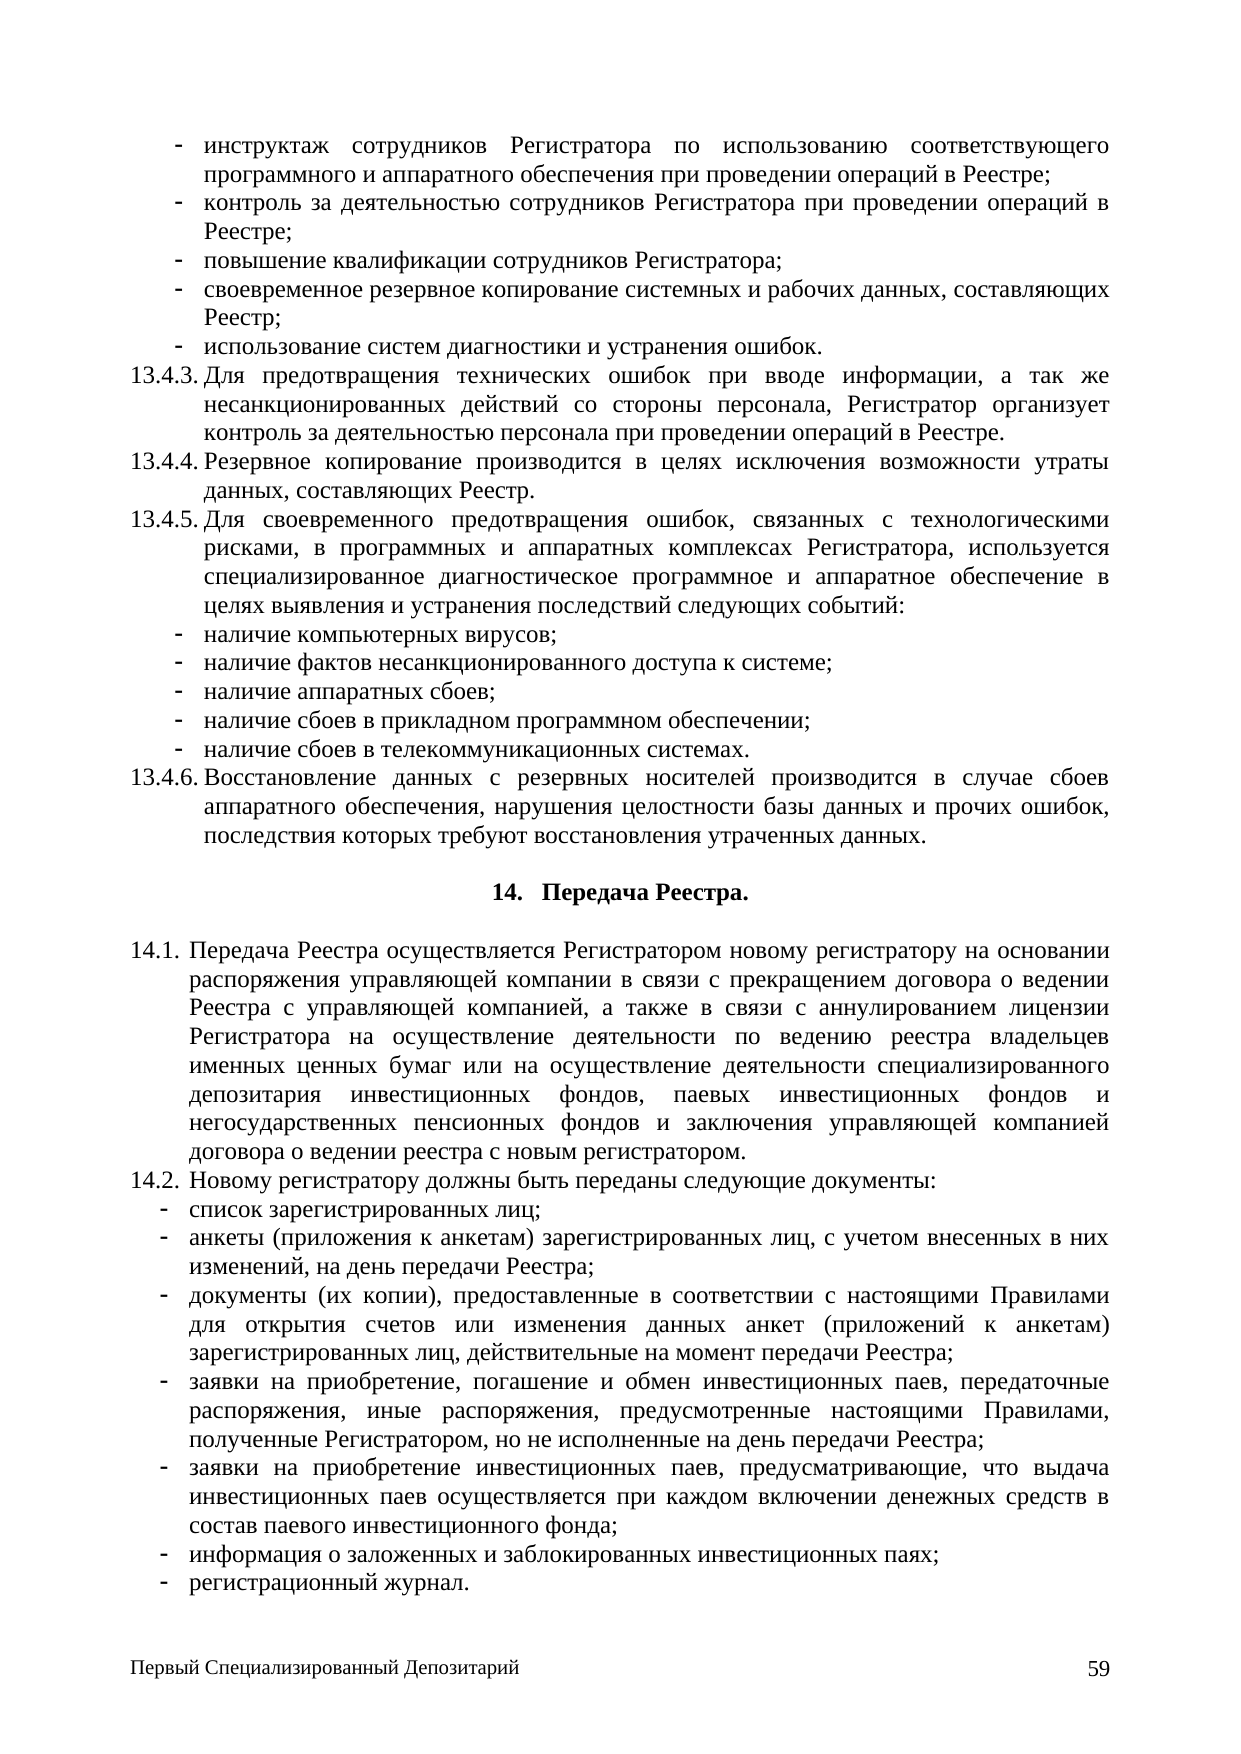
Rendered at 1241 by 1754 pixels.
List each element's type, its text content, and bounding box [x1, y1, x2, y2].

list Для своевременного предотвращения ошибок, связанных с технологическими рисками, в программных и аппаратных комплексах Регистратора, используется специализированное диагностическое программное и аппаратное обеспечение в целях выявления и устранения последствий следующих событий: [130, 504, 1110, 619]
list Передача Реестра осуществляется Регистратором новому регистратору на основании распоряжения управляющей компании в связи с прекращением договора о ведении Реестра с управляющей компанией, а также в связи с аннулированием лицензии Регистратора на осуществление деятельности по ведению реестра владельцев именных ценных бумаг или на осуществление деятельности специализированного депозитария инвестиционных фондов, паевых инвестиционных фондов и негосударственных пенсионных фондов и заключения управляющей компанией договора о ведении реестра с новым регистратором. [130, 935, 1110, 1165]
list Для предотвращения технических ошибок при вводе информации, а так же несанкционированных действий со стороны персонала, Регистратор организует контроль за деятельностью персонала при проведении операций в Реестре. [130, 360, 1110, 446]
list наличие компьютерных вирусов; [174, 619, 1110, 647]
list Восстановление данных с резервных носителей производится в случае сбоев аппаратного обеспечения, нарушения целостности базы данных и прочих ошибок, последствия которых требуют восстановления утраченных данных. [130, 762, 1110, 849]
list наличие сбоев в прикладном программном обеспечении; [174, 705, 1110, 734]
list наличие сбоев в телекоммуникационных системах. [174, 734, 1110, 762]
list использование систем диагностики и устранения ошибок. [174, 331, 1110, 360]
list Новому регистратору должны быть переданы следующие документы: [130, 1165, 1110, 1194]
list контроль за деятельностью сотрудников Регистратора при проведении операций в Реестре; [174, 187, 1110, 245]
list инструктаж сотрудников Регистратора по использованию соответствующего программного и аппаратного обеспечения при проведении операций в Реестре; [174, 130, 1110, 187]
list анкеты (приложения к анкетам) зарегистрированных лиц, с учетом внесенных в них изменений, на день передачи Реестра; [159, 1222, 1110, 1280]
list Резервное копирование производится в целях исключения возможности утраты данных, составляющих Реестр. [130, 446, 1110, 504]
list документы (их копии), предоставленные в соответствии с настоящими Правилами для открытия счетов или изменения данных анкет (приложений к анкетам) зарегистрированных лиц, действительные на момент передачи Реестра; [159, 1280, 1110, 1366]
list Передача Реестра. [130, 877, 1110, 906]
list наличие аппаратных сбоев; [174, 676, 1110, 705]
list список зарегистрированных лиц; [159, 1194, 1110, 1222]
list заявки на приобретение инвестиционных паев, предусматривающие, что выдача инвестиционных паев осуществляется при каждом включении денежных средств в состав паевого инвестиционного фонда; [159, 1452, 1110, 1539]
list информация о заложенных и заблокированных инвестиционных паях; [159, 1539, 1110, 1567]
list регистрационный журнал. [159, 1567, 1110, 1596]
list заявки на приобретение, погашение и обмен инвестиционных паев, передаточные распоряжения, иные распоряжения, предусмотренные настоящими Правилами, полученные Регистратором, но не исполненные на день передачи Реестра; [159, 1366, 1110, 1452]
list своевременное резервное копирование системных и рабочих данных, составляющих Реестр; [174, 274, 1110, 331]
list повышение квалификации сотрудников Регистратора; [174, 245, 1110, 274]
list наличие фактов несанкционированного доступа к системе; [174, 647, 1110, 676]
